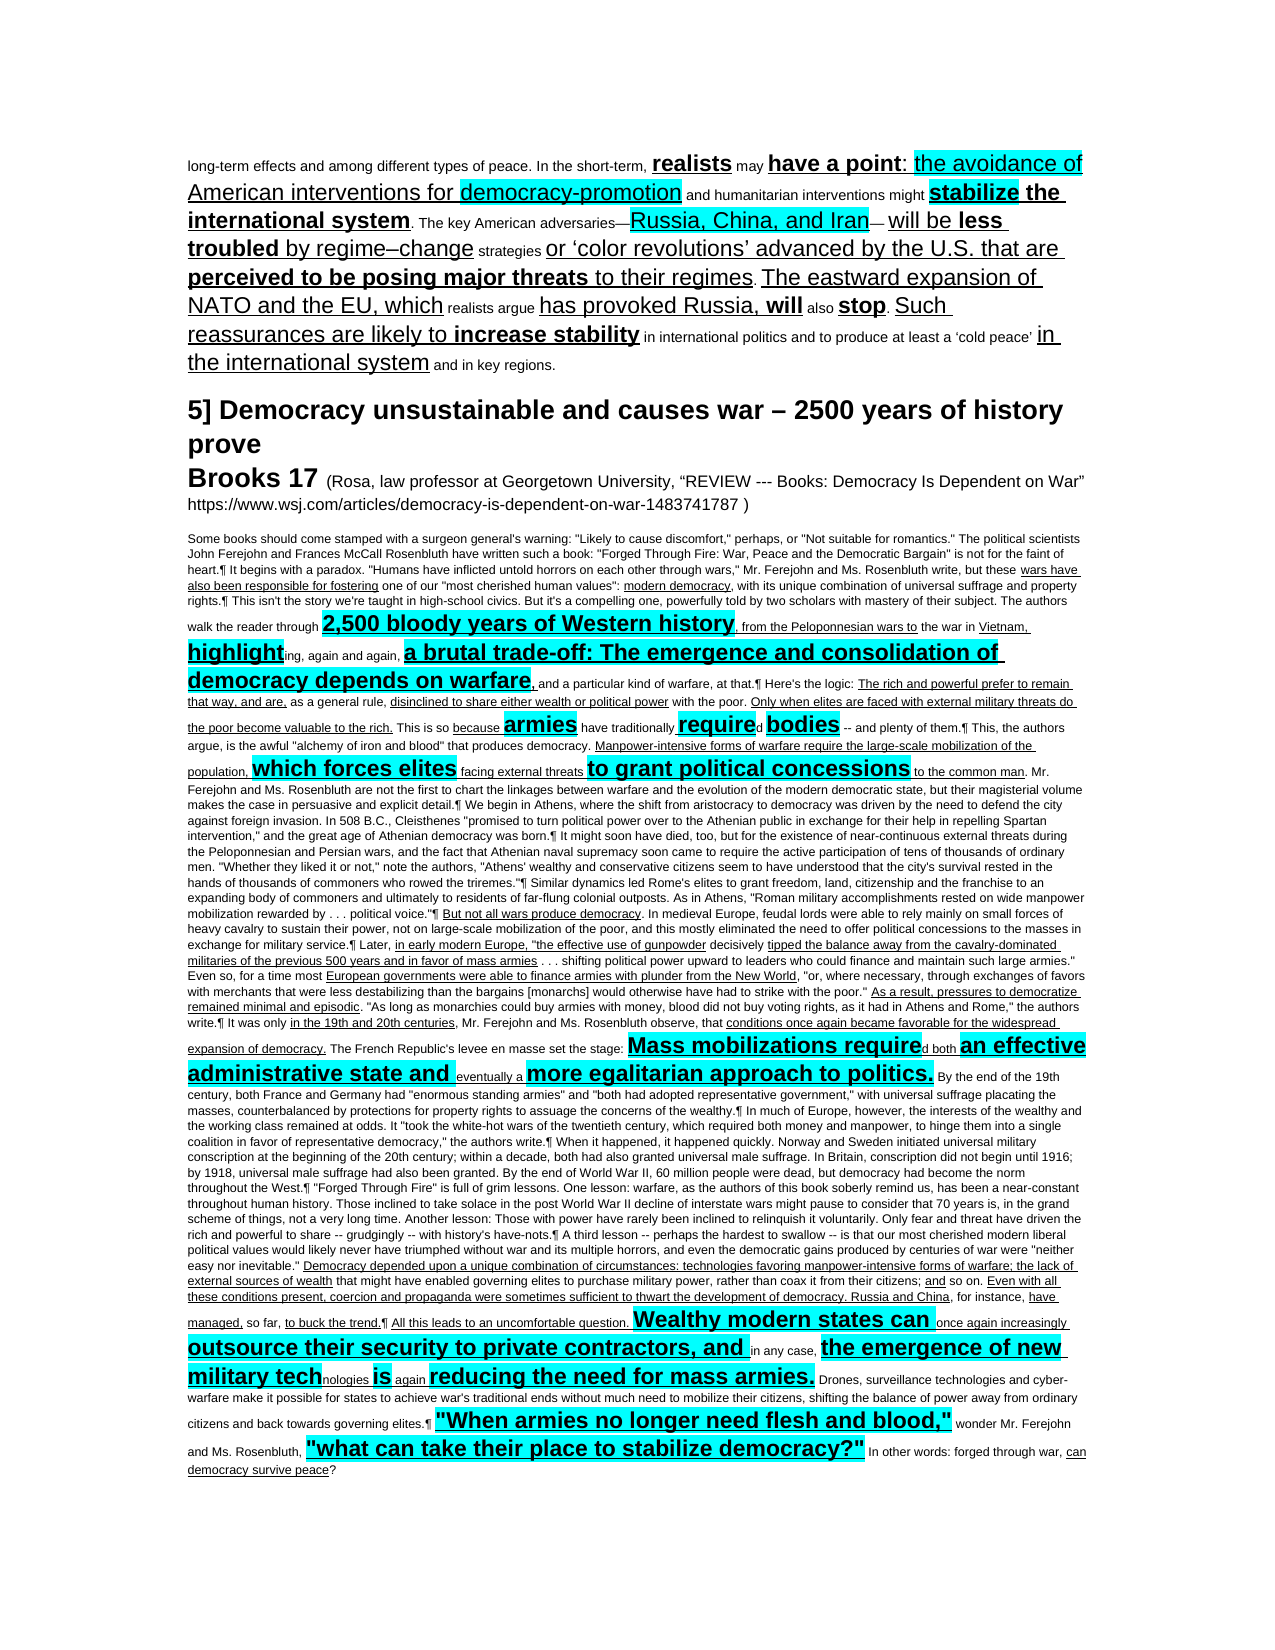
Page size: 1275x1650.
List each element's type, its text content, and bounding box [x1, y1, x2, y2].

text Some books should come stamped with a surgeon general's warning: "Likely to cause discomfort," perhaps, or "Not suitable for romantics." The political scientists John Ferejohn and Frances McCall Rosenbluth have written such a book: "Forged Through Fire: War, Peace and the Democratic Bargain" is not for the faint of heart.¶ It begins with a paradox. "Humans have inflicted untold horrors on each other through wars," Mr. Ferejohn and Ms. Rosenbluth write, but these wars have also been responsible for fostering one of our "most cherished human values": modern democracy, with its unique combination of universal suffrage and property rights.¶ This isn't the story we're taught in high-school civics. But it's a compelling one, powerfully told by two scholars with mastery of their subject. The authors walk the reader through 2,500 bloody years of Western history, from the Peloponnesian wars to the war in Vietnam, highlighting, again and again, a brutal trade-off: The emergence and consolidation of democracy depends on warfare, and a particular kind of warfare, at that.¶ Here's the logic: The rich and powerful prefer to remain that way, and are, as a general rule, disinclined to share either wealth or political power with the poor. Only when elites are faced with external military threats do the poor become valuable to the rich. This is so because armies have traditionally required bodies -- and plenty of them.¶ This, the authors argue, is the awful "alchemy of iron and blood" that produces democracy. Manpower-intensive forms of warfare require the large-scale mobilization of the population, which forces elites facing external threats to grant political concessions to the common man. Mr. Ferejohn and Ms. Rosenbluth are not the first to chart the linkages between warfare and the evolution of the modern democratic state, but their magisterial volume makes the case in persuasive and explicit detail.¶ We begin in Athens, where the shift from aristocracy to democracy was driven by the need to defend the city against foreign invasion. In 508 B.C., Cleisthenes "promised to turn political power over to the Athenian public in exchange for their help in repelling Spartan intervention," and the great age of Athenian democracy was born.¶ It might soon have died, too, but for the existence of near-continuous external threats during the Peloponnesian and Persian wars, and the fact that Athenian naval supremacy soon came to require the active participation of tens of thousands of ordinary men. "Whether they liked it or not," note the authors, "Athens' wealthy and conservative citizens seem to have understood that the city's survival rested in the hands of thousands of commoners who rowed the triremes."¶ Similar dynamics led Rome's elites to grant freedom, land, citizenship and the franchise to an expanding body of commoners and ultimately to residents of far-flung colonial outposts. As in Athens, "Roman military accomplishments rested on wide manpower mobilization rewarded by . . . political voice."¶ But not all wars produce democracy. In medieval Europe, feudal lords were able to rely mainly on small forces of heavy cavalry to sustain their power, not on large-scale mobilization of the poor, and this mostly eliminated the need to offer political concessions to the masses in exchange for military service.¶ Later, in early modern Europe, "the effective use of gunpowder decisively tipped the balance away from the cavalry-dominated militaries of the previous 500 years and in favor of mass armies . . . shifting political power upward to leaders who could finance and maintain such large armies." Even so, for a time most European governments were able to finance armies with plunder from the New World, "or, where necessary, through exchanges of favors with merchants that were less destabilizing than the bargains [monarchs] would otherwise have had to strike with the poor." As a result, pressures to democratize remained minimal and episodic. "As long as monarchies could buy armies with money, blood did not buy voting rights, as it had in Athens and Rome," the authors write.¶ It was only in the 19th and 20th centuries, Mr. Ferejohn and Ms. Rosenbluth observe, that conditions once again became favorable for the widespread expansion of democracy. The French Republic's levee en masse set the stage: Mass mobilizations required both an effective administrative state and eventually a more egalitarian approach to politics. By the end of the 19th century, both France and Germany had "enormous standing armies" and "both had adopted representative government," with universal suffrage placating the masses, counterbalanced by protections for property rights to assuage the concerns of the wealthy.¶ In much of Europe, however, the interests of the wealthy and the working class remained at odds. It "took the white-hot wars of the twentieth century, which required both money and manpower, to hinge them into a single coalition in favor of representative democracy," the authors write.¶ When it happened, it happened quickly. Norway and Sweden initiated universal military conscription at the beginning of the 20th century; within a decade, both had also granted universal male suffrage. In Britain, conscription did not begin until 1916; by 1918, universal male suffrage had also been granted. By the end of World War II, 60 million people were dead, but democracy had become the norm throughout the West.¶ "Forged Through Fire" is full of grim lessons. One lesson: warfare, as the authors of this book soberly remind us, has been a near-constant throughout human history. Those inclined to take solace in the post World War II decline of interstate wars might pause to consider that 70 years is, in the grand scheme of things, not a very long time. Another lesson: Those with power have rarely been inclined to relinquish it voluntarily. Only fear and threat have driven the rich and powerful to share -- grudgingly -- with history's have-nots.¶ A third lesson -- perhaps the hardest to swallow -- is that our most cherished modern liberal political values would likely never have triumphed without war and its multiple horrors, and even the democratic gains produced by centuries of war were "neither easy nor inevitable." Democracy depended upon a unique combination of circumstances: technologies favoring manpower-intensive forms of warfare; the lack of external sources of wealth that might have enabled governing elites to purchase military power, rather than coax it from their citizens; and so on. Even with all these conditions present, coercion and propaganda were sometimes sufficient to thwart the development of democracy. Russia and China, for instance, have managed, so far, to buck the trend.¶ All this leads to an uncomfortable question. Wealthy modern states can once again increasingly outsource their security to private contractors, and in any case, the emergence of new military technologies is again reducing the need for mass armies. Drones, surveillance technologies and cyber-warfare make it possible for states to achieve war's traditional ends without much need to mobilize their citizens, shifting the balance of power away from ordinary citizens and back towards governing elites.¶ "When armies no longer need flesh and blood," wonder Mr. Ferejohn and Ms. Rosenbluth, "what can take their place to stabilize democracy?" In other words: forged through war, can democracy survive peace? [187, 532, 1087, 1477]
text Brooks 17 (Rosa, law professor at Georgetown University, “REVIEW --- Books: Democracy Is Dependent on War” https://www.wsj.com/articles/democracy-is-dependent-on-war-1483741787 ) [187, 462, 1087, 513]
subtitle 5] Democracy unsustainable and causes war – 2500 years of history prove [187, 394, 1087, 459]
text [187, 150, 1087, 375]
